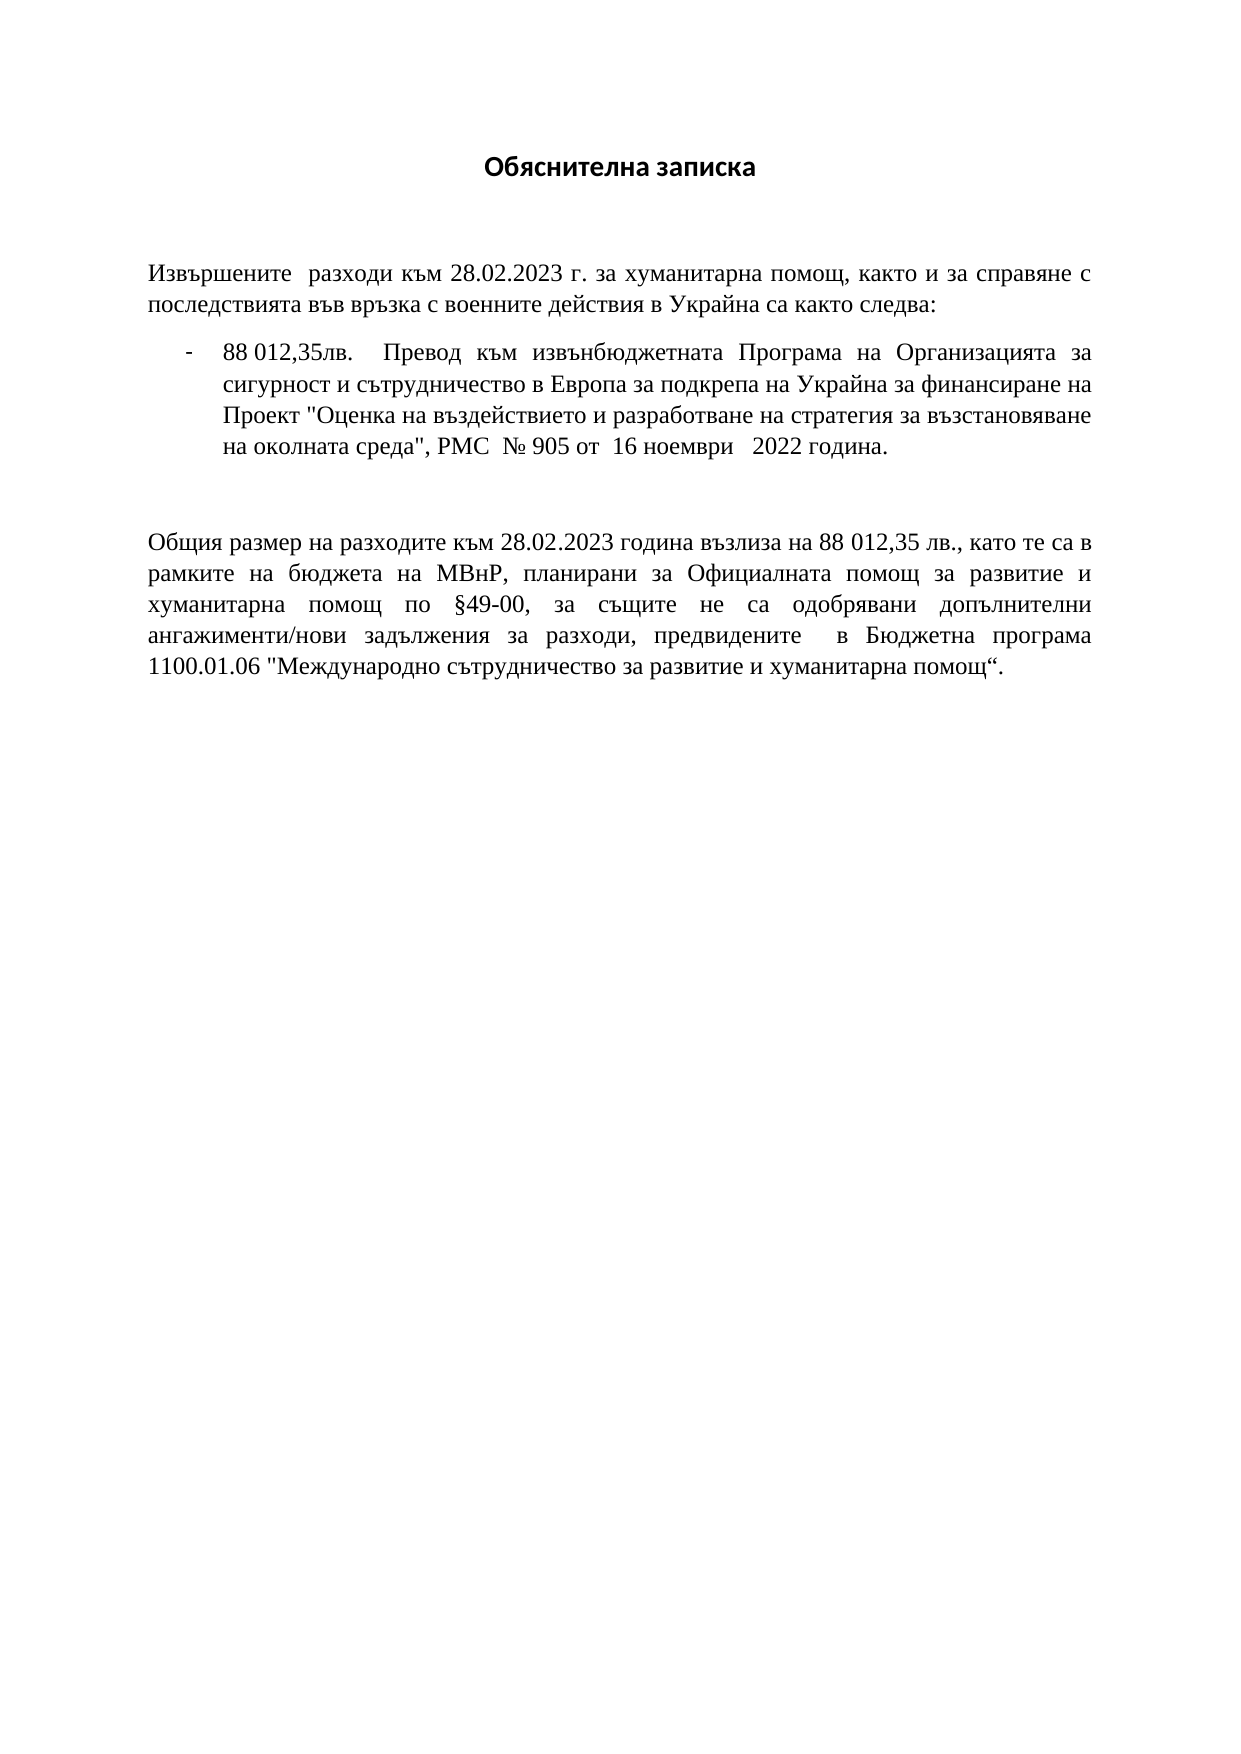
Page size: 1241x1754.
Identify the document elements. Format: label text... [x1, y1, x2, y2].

text Общия размер на разходите към 28.02.2023 година възлиза на 88 012,35 лв., като те са в рамките на бюджета на МВнР, планирани за Официалната помощ за развитие и хуманитарна помощ по §49-00, за същите не са одобрявани допълнителни ангажименти/нови задължения за разходи, предвидените в Бюджетна програма 1100.01.06 "Международно сътрудничество за развитие и хуманитарна помощ“. [148, 527, 1093, 680]
list 88 012,35лв. Превод към извънбюджетната Програма на Организацията за сигурност и сътрудничество в Европа за подкрепа на Украйна за финансиране на Проект "Оценка на въздействието и разработване на стратегия за възстановяване на околната среда", РМС № 905 от 16 ноември 2022 година. [185, 337, 1093, 460]
text Извършените разходи към 28.02.2023 г. за хуманитарна помощ, както и за справяне с последствията във връзка с военните действия в Украйна са както следва: [148, 258, 1093, 318]
text Обяснителна записка [148, 148, 1093, 183]
